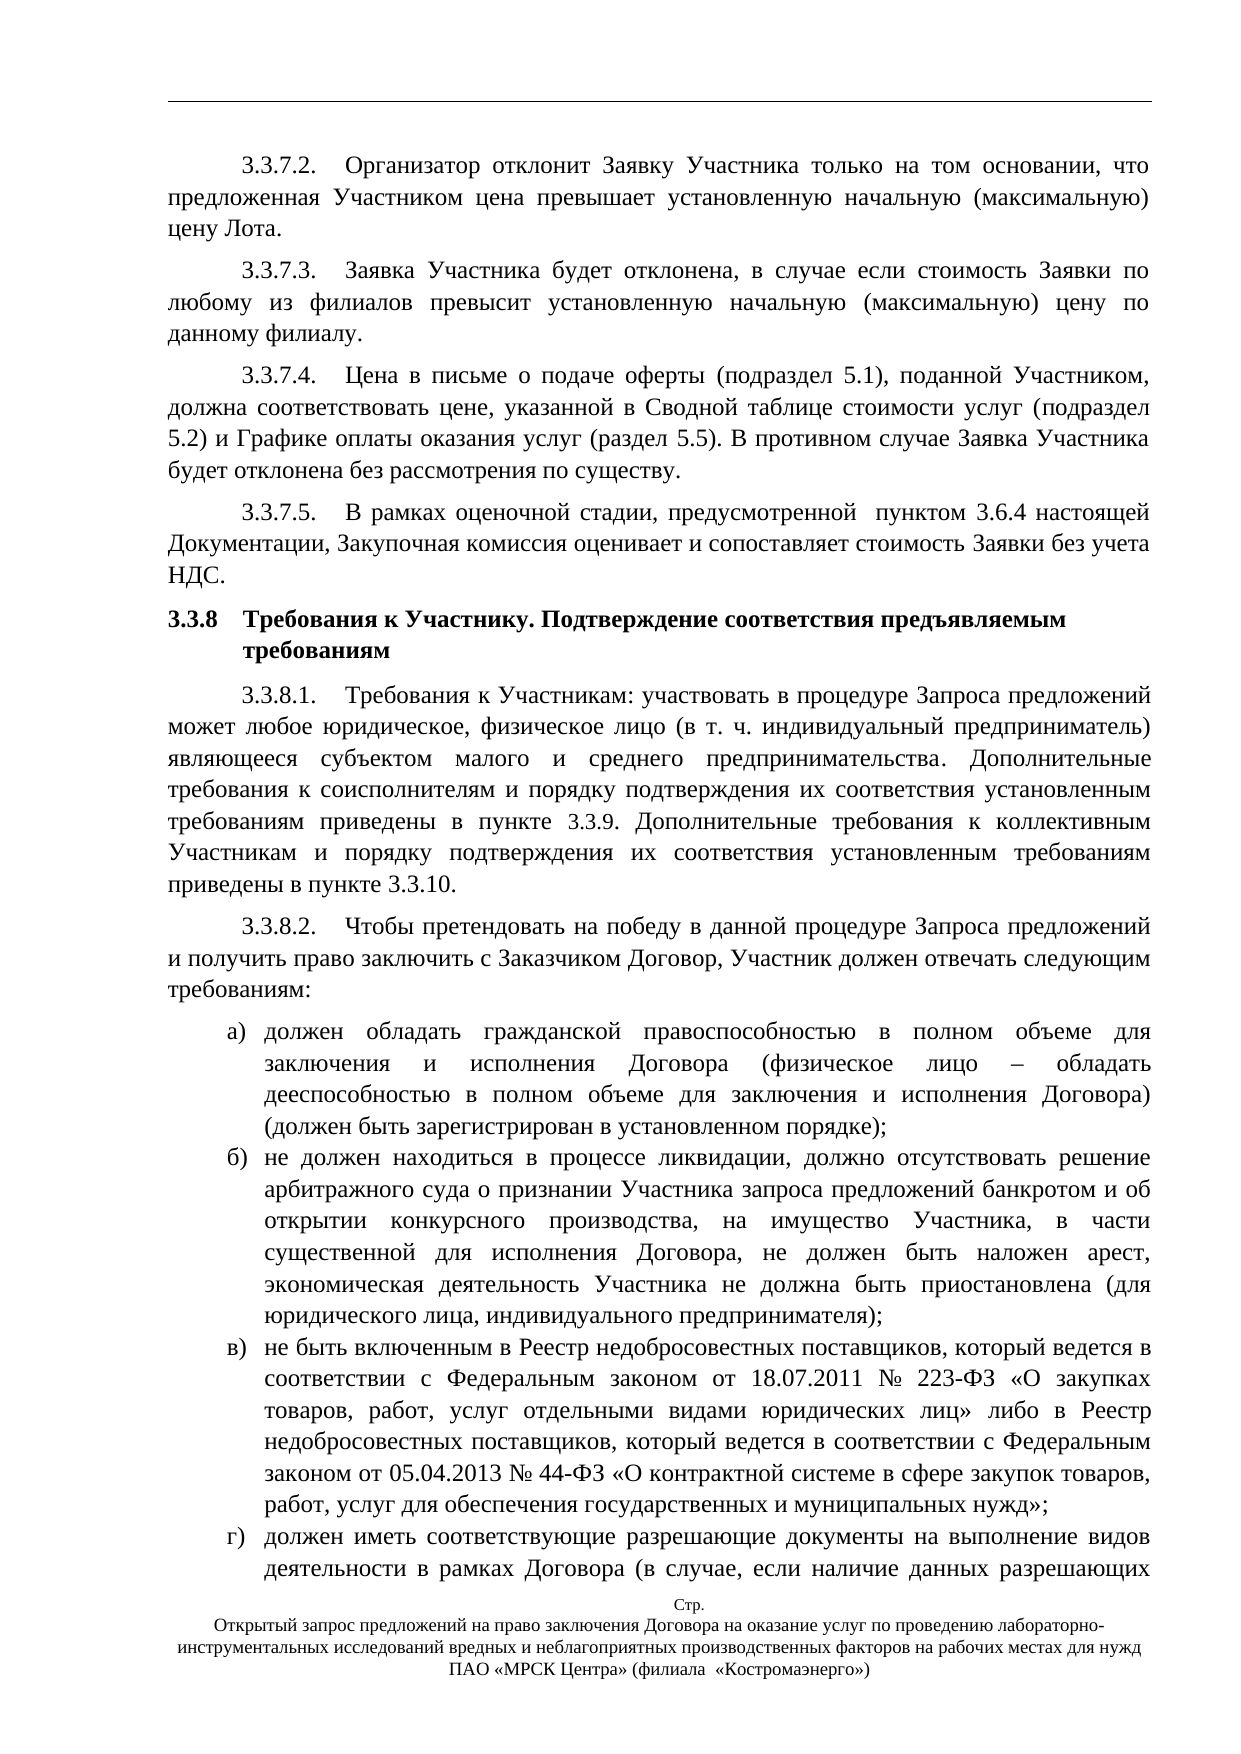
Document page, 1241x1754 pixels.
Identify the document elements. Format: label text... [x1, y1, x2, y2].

list должен обладать гражданской правоспособностью в полном объеме для заключения и исполнения Договора (физическое лицо – обладать дееспособностью в полном объеме для заключения и исполнения Договора) (должен быть зарегистрирован в установленном порядке); [227, 1016, 1152, 1139]
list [227, 1521, 1152, 1581]
list В рамках оценочной стадии, предусмотренной пунктом 3.6.4 настоящей Документации, Закупочная комиссия оценивает и сопоставляет стоимость Заявки без учета НДС. [168, 497, 1150, 589]
list Чтобы претендовать на победу в данной процедуре Запроса предложений и получить право заключить с Заказчиком Договор, Участник должен отвечать следующим требованиям: [168, 911, 1152, 1003]
list Требования к Участникам: участвовать в процедуре Запроса предложений может любое юридическое, физическое лицо (в т. ч. индивидуальный предприниматель) являющееся субъектом малого и среднего предпринимательства. Дополнительные требования к соисполнителям и порядку подтверждения их соответствия установленным требованиям приведены в пункте 3.3.9. Дополнительные требования к коллективным Участникам и порядку подтверждения их соответствия установленным требованиям приведены в пункте 3.3.10. [168, 680, 1152, 898]
list Заявка Участника будет отклонена, в случае если стоимость Заявки по любому из филиалов превысит установленную начальную (максимальную) цену по данному филиалу. [168, 255, 1150, 347]
list не должен находиться в процессе ликвидации, должно отсутствовать решение арбитражного суда о признании Участника запроса предложений банкротом и об открытии конкурсного производства, на имущество Участника, в части существенной для исполнения Договора, не должен быть наложен арест, экономическая деятельность Участника не должна быть приостановлена (для юридического лица, индивидуального предпринимателя); [227, 1142, 1152, 1329]
list не быть включенным в Реестр недобросовестных поставщиков, который ведется в соответствии с Федеральным законом от 18.07.2011 № 223-ФЗ «О закупках товаров, работ, услуг отдельными видами юридических лиц» либо в Реестр недобросовестных поставщиков, который ведется в соответствии с Федеральным законом от 05.04.2013 № 44-ФЗ «О контрактной системе в сфере закупок товаров, работ, услуг для обеспечения государственных и муниципальных нужд»; [227, 1332, 1152, 1518]
list Организатор отклонит Заявку Участника только на том основании, что предложенная Участником цена превышает установленную начальную (максимальную) цену Лота. [168, 150, 1150, 242]
list Цена в письме о подаче оферты (подраздел 5.1), поданной Участником, должна соответствовать цене, указанной в Сводной таблице стоимости услуг (подраздел 5.2) и Графике оплаты оказания услуг (раздел 5.5). В противном случае Заявка Участника будет отклонена без рассмотрения по существу. [168, 360, 1150, 484]
subtitle Требования к Участнику. Подтверждение соответствия предъявляемым требованиям [168, 604, 1152, 664]
